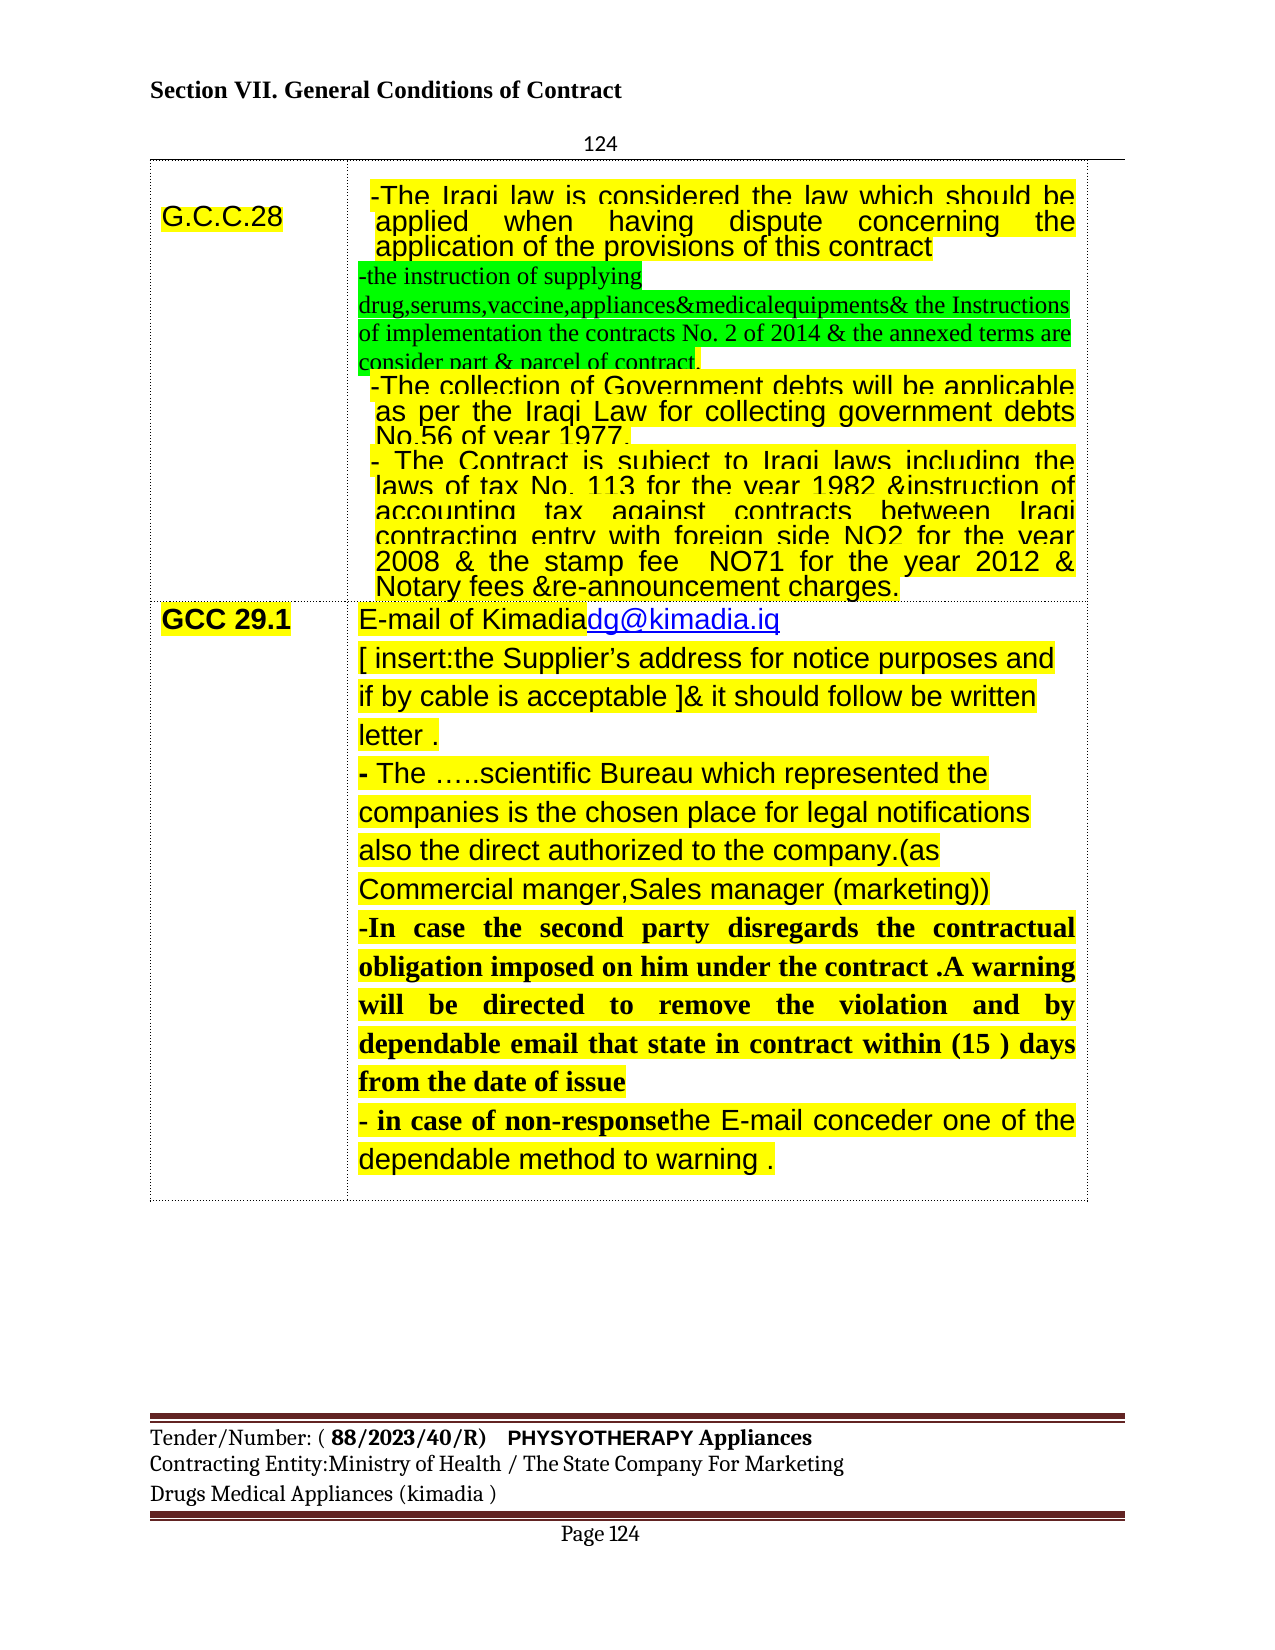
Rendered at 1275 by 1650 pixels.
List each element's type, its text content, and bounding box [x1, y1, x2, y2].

table_cell -The Iraqi law is considered the law which should be applied when having dispute concerning the application of the provisions of this contract -the instruction of supplying drug,serums,vaccine,appliances&medicalequipments& the Instructions of implementation the contracts No. 2 of 2014 & the annexed terms are consider part & parcel of contract. -The collection of Government debts will be applicable as per the Iraqi Law for collecting government debts No.56 of year 1977. - The Contract is subject to Iraqi laws including the laws of tax No. 113 for the year 1982 &instruction of accounting tax against contracts between Iraqi contracting entry with foreign side NO2 for the year 2008 & the stamp fee NO71 for the year 2012 & Notary fees &re-announcement charges. [347, 160, 1088, 601]
table_cell GCC 29.1 [150, 601, 347, 1200]
table_cell E-mail of Kimadiadg@kimadia.iq [ insert:the Supplier’s address for notice purposes and if by cable is acceptable ]& it should follow be written letter . - The …..scientific Bureau which represented the companies is the chosen place for legal notifications also the direct authorized to the company.(as Commercial manger,Sales manager (marketing)) -In case the second party disregards the contractual obligation imposed on him under the contract .A warning will be directed to remove the violation and by dependable email that state in contract within (15 ) days from the date of issue - in case of non-responsethe E-mail conceder one of the dependable method to warning . [347, 601, 1088, 1200]
table_cell G.C.C.28 [150, 160, 347, 601]
